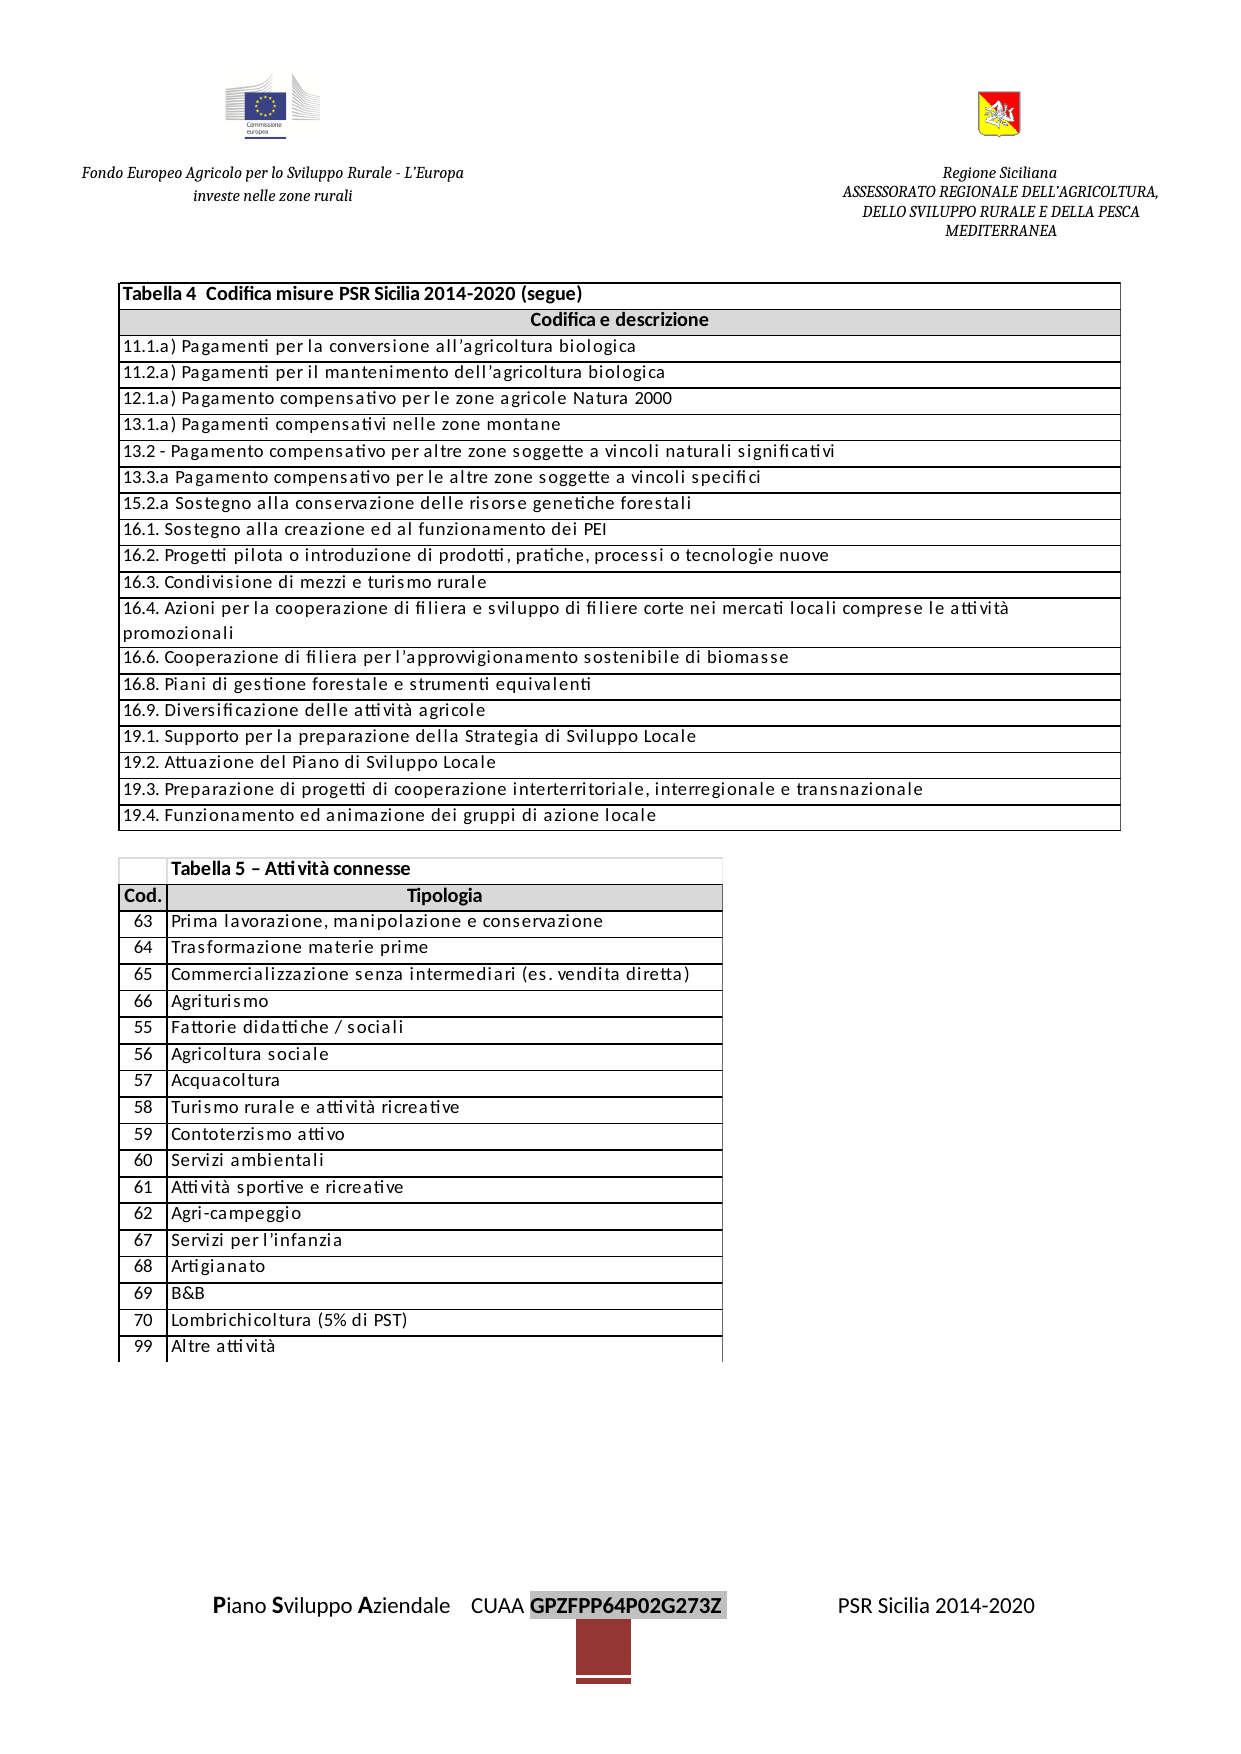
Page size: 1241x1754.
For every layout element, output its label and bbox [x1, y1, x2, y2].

picture [977, 87, 1022, 139]
picture [225, 73, 320, 139]
